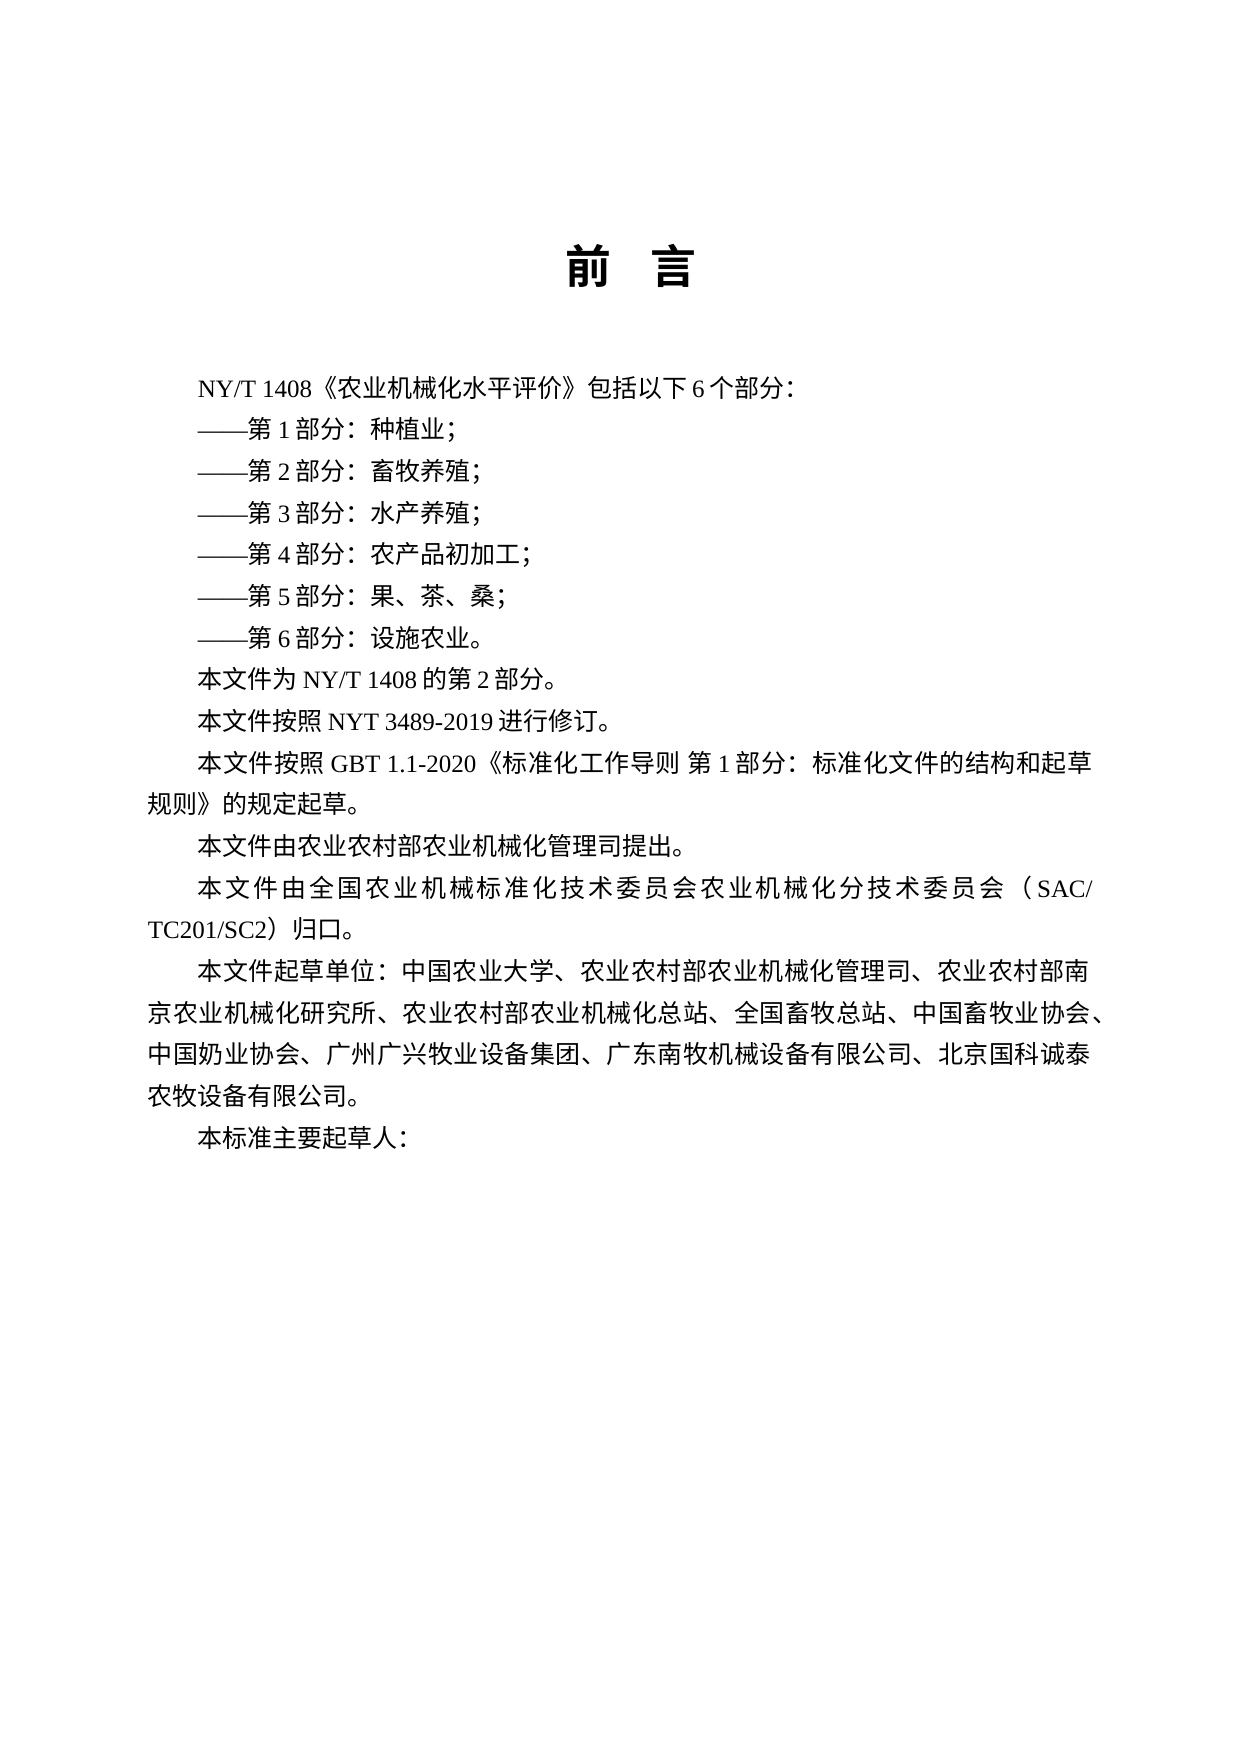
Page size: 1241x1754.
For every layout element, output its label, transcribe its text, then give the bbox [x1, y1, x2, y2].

text ——第1部分：种植业； [148, 406, 1092, 447]
text 本文件为NY/T 1408的第2部分。 [148, 656, 1092, 697]
text 本文件由全国农业机械标准化技术委员会农业机械化分技术委员会（SAC/TC201/SC2）归口。 [148, 864, 1092, 947]
text ——第4部分：农产品初加工； [148, 531, 1092, 572]
text ——第2部分：畜牧养殖； [148, 447, 1092, 489]
text 本文件按照GBT 1.1-2020《标准化工作导则 第1部分：标准化文件的结构和起草规则》的规定起草。 [148, 739, 1092, 822]
text 本文件按照NYT 3489-2019进行修订。 [148, 697, 1092, 739]
text 前 言 [148, 231, 1092, 297]
text ——第5部分：果、茶、桑； [148, 572, 1092, 614]
text ——第3部分：水产养殖； [148, 489, 1092, 531]
text 本标准主要起草人： [148, 1114, 1092, 1156]
text 本文件由农业农村部农业机械化管理司提出。 [148, 822, 1092, 864]
text 本文件起草单位：中国农业大学、农业农村部农业机械化管理司、农业农村部南京农业机械化研究所、农业农村部农业机械化总站、全国畜牧总站、中国畜牧业协会、中国奶业协会、广州广兴牧业设备集团、广东南牧机械设备有限公司、北京国科诚泰农牧设备有限公司。 [148, 947, 1092, 1114]
text NY/T 1408《农业机械化水平评价》包括以下6个部分： [148, 364, 1092, 406]
text ——第6部分：设施农业。 [148, 614, 1092, 656]
